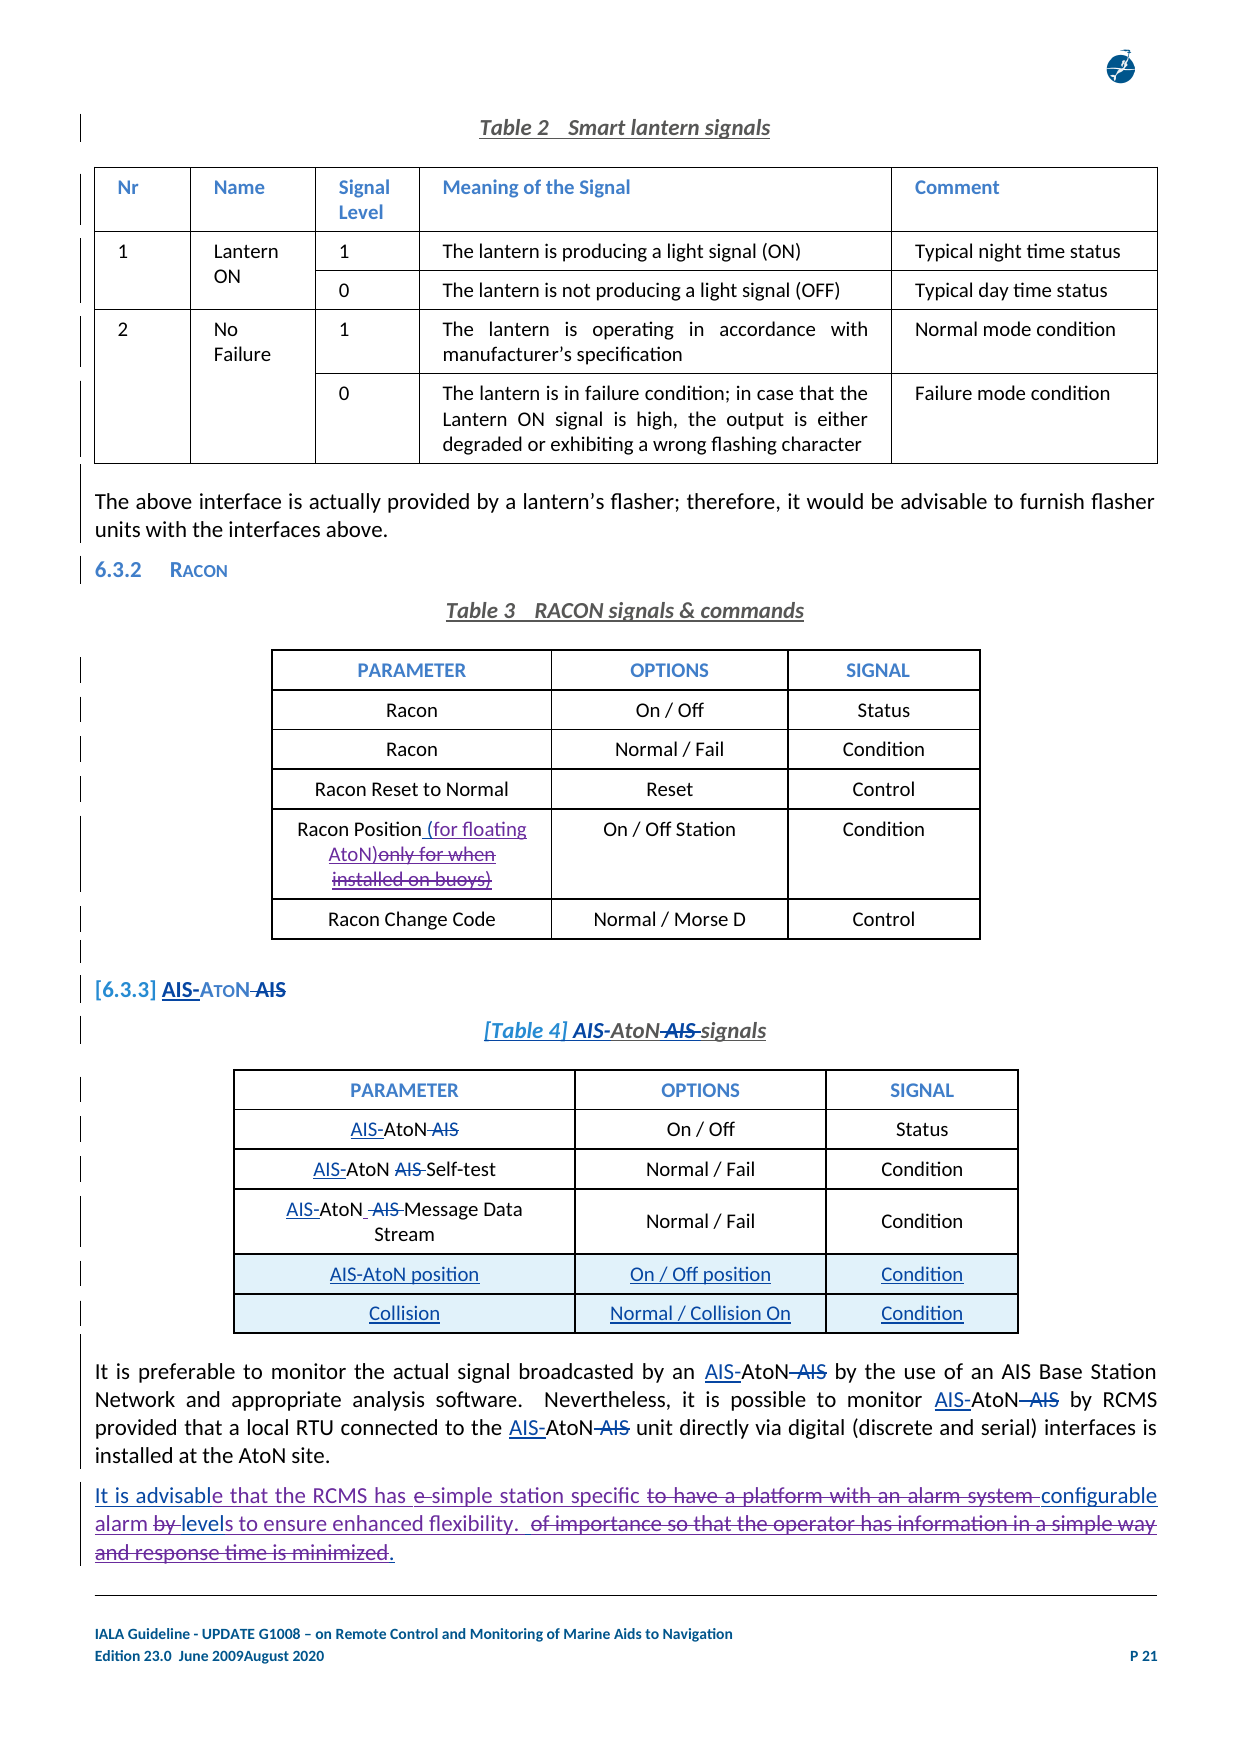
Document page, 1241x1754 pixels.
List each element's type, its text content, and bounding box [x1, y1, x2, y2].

table_cell Status [789, 691, 979, 728]
table_header SIGNAL [789, 651, 979, 689]
table_cell Normal / Fail [552, 730, 787, 768]
table_cell Racon Change Code [273, 900, 551, 938]
table_header Name [191, 168, 315, 231]
table_cell Lantern ON [191, 232, 315, 309]
table_cell Normal / Fail [576, 1150, 825, 1188]
table_cell Racon [273, 691, 551, 728]
table_cell No Failure [191, 310, 315, 463]
table_cell The lantern is producing a light signal (ON) [420, 232, 891, 270]
table_cell 0 [316, 374, 419, 463]
table_cell Racon Position [273, 810, 551, 898]
table_cell Normal / Fail [576, 1190, 825, 1253]
table_cell Status [827, 1110, 1017, 1148]
table_cell The lantern is operating in accordance with manufacturer’s specification [420, 310, 891, 373]
table_cell Condition [827, 1190, 1017, 1253]
table_cell 1 [316, 232, 419, 270]
table_cell Typical night time status [892, 232, 1157, 270]
table_cell Normal mode condition [892, 310, 1157, 373]
picture [1075, 0, 1194, 118]
table_cell AtoNMessage Data Stream [235, 1190, 574, 1253]
table_cell 2 [95, 310, 190, 463]
table_header Meaning of the Signal [420, 168, 891, 231]
table_cell Condition [789, 730, 979, 768]
table_cell The lantern is not producing a light signal (OFF) [420, 271, 891, 309]
table_cell Racon [273, 730, 551, 768]
table_cell Typical day time status [892, 271, 1157, 309]
subtitle AtoN [94, 975, 1157, 1003]
table_cell Racon Reset to Normal [273, 770, 551, 808]
text RACON signals & commands [94, 596, 1157, 624]
table_cell Control [789, 770, 979, 808]
table_header OPTIONS [576, 1071, 825, 1108]
table_header Signal Level [316, 168, 419, 231]
table_header PARAMETER [235, 1071, 574, 1108]
text AtoNsignals [94, 1016, 1157, 1044]
text Smart lantern signals [94, 113, 1157, 142]
table_cell On / Off [576, 1110, 825, 1148]
table_header Comment [892, 168, 1157, 231]
table_header Nr [95, 168, 190, 231]
table_header PARAMETER [273, 651, 551, 689]
table_cell AtoN Self-test [235, 1150, 574, 1188]
table_cell Control [789, 900, 979, 938]
table_cell On / Off [552, 691, 787, 728]
table_cell 0 [316, 271, 419, 309]
table_cell Normal / Morse D [552, 900, 787, 938]
table_cell Reset [552, 770, 787, 808]
text The above interface is actually provided by a lantern’s flasher; therefore, it would be advisable to furnish flasher units with the interfaces above. [94, 487, 1157, 543]
text It is preferable to monitor the actual signal broadcasted by an AtoN by the use of an AIS Base Station Network and appropriate analysis software. Nevertheless, it is possible to monitor AtoN by RCMS provided that a local RTU connected to the AtoN unit directly via digital (discrete and serial) interfaces is installed at the AtoN site. [94, 1357, 1157, 1469]
subtitle Racon [94, 556, 1157, 583]
table_cell AtoN [235, 1110, 574, 1148]
table_cell Failure mode condition [892, 374, 1157, 463]
table_cell 1 [95, 232, 190, 309]
table_cell The lantern is in failure condition; in case that the Lantern ON signal is high, the output is either degraded or exhibiting a wrong flashing character [420, 374, 891, 463]
table_cell 1 [316, 310, 419, 373]
table_cell Condition [789, 810, 979, 898]
table_header OPTIONS [552, 651, 787, 689]
table_header SIGNAL [827, 1071, 1017, 1108]
table_cell On / Off Station [552, 810, 787, 898]
table_cell Condition [827, 1150, 1017, 1188]
